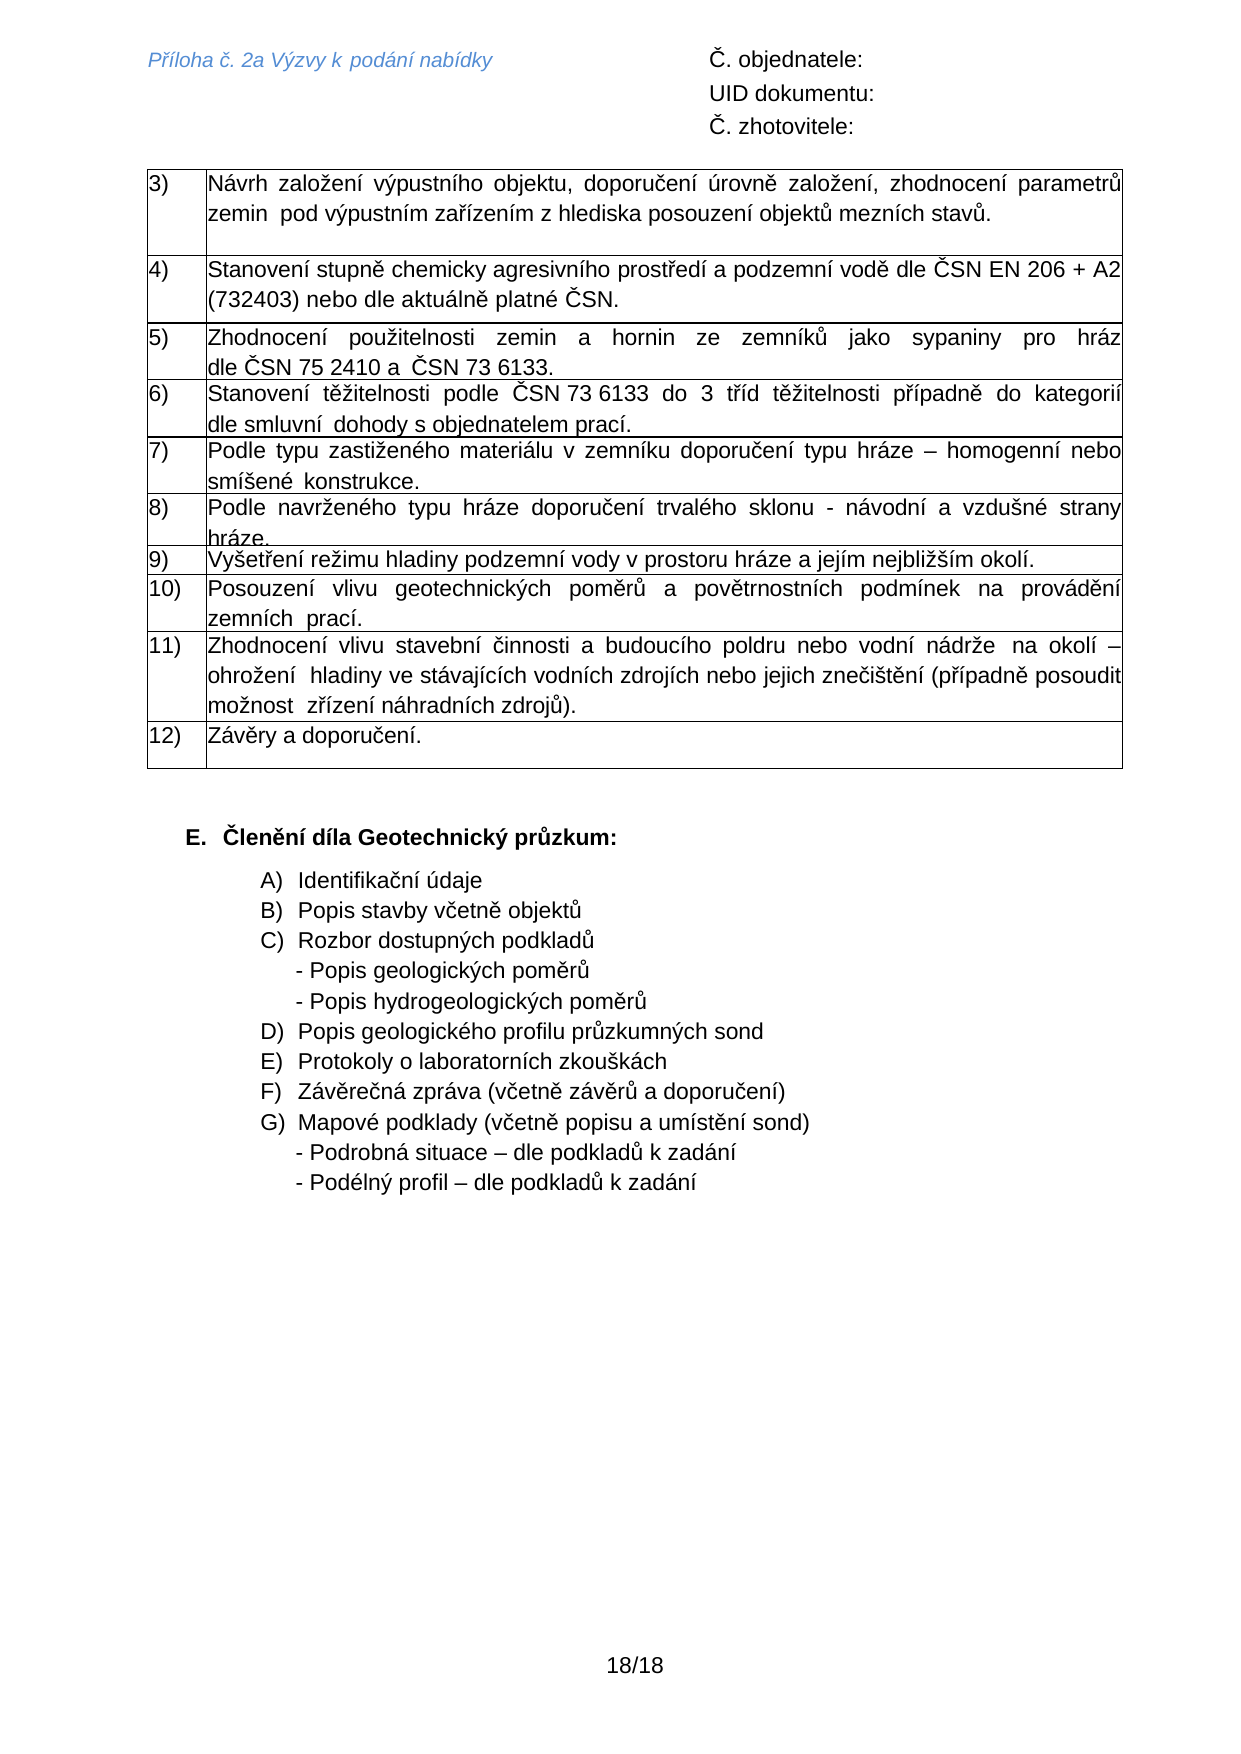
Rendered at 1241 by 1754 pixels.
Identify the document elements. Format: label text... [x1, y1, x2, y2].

list Popis stavby včetně objektů [260, 897, 1122, 923]
table_cell Zhodnocení vlivu stavební činnosti a budoucího poldru nebo vodní nádrže na okolí – ohrožení hladiny ve stávajících vodních zdrojích nebo jejich znečištění (případně posoudit možnost zřízení náhradních zdrojů). [207, 632, 1122, 721]
table_cell 3) [148, 170, 206, 255]
table_cell Stanovení těžitelnosti podle ČSN 73 6133 do 3 tříd těžitelnosti případně do kategorií dle smluvní dohody s objednatelem prací. [207, 380, 1122, 436]
table_cell Vyšetření režimu hladiny podzemní vody v prostoru hráze a jejím nejbližším okolí. [207, 546, 1122, 574]
list Mapové podklady (včetně popisu a umístění sond) [260, 1108, 1122, 1135]
table_cell 5) [148, 324, 206, 379]
table_cell 4) [148, 256, 206, 322]
table_cell Zhodnocení použitelnosti zemin a hornin ze zemníků jako sypaniny pro hráz dle ČSN 75 2410 a ČSN 73 6133. [207, 324, 1122, 379]
table_cell Závěry a doporučení. [207, 722, 1122, 768]
table_cell 6) [148, 380, 206, 436]
table_cell 7) [148, 438, 206, 493]
table_cell Podle navrženého typu hráze doporučení trvalého sklonu - návodní a vzdušné strany hráze. [207, 494, 1122, 545]
table_cell Stanovení stupně chemicky agresivního prostředí a podzemní vodě dle ČSN EN 206 + A2 (732403) nebo dle aktuálně platné ČSN. [207, 256, 1122, 322]
list Protokoly o laboratorních zkouškách [260, 1048, 1122, 1074]
text - Podrobná situace – dle podkladů k zadání [295, 1139, 1122, 1165]
list Závěrečná zpráva (včetně závěrů a doporučení) [260, 1078, 1122, 1105]
list Identifikační údaje [260, 867, 1122, 893]
table_cell 12) [148, 722, 206, 768]
list Popis geologického profilu průzkumných sond [260, 1018, 1122, 1044]
table_cell 10) [148, 575, 206, 631]
text - Podélný profil – dle podkladů k zadání [295, 1169, 1122, 1195]
table_cell 11) [148, 632, 206, 721]
table_cell Podle typu zastiženého materiálu v zemníku doporučení typu hráze – homogenní nebo smíšené konstrukce. [207, 438, 1122, 493]
table_cell 8) [148, 494, 206, 545]
table_cell Návrh založení výpustního objektu, doporučení úrovně založení, zhodnocení parametrů zemin pod výpustním zařízením z hlediska posouzení objektů mezních stavů. [207, 170, 1122, 255]
list Členění díla Geotechnický průzkum: [185, 824, 1122, 851]
table_cell Posouzení vlivu geotechnických poměrů a povětrnostních podmínek na provádění zemních prací. [207, 575, 1122, 631]
text - Popis hydrogeologických poměrů [295, 988, 1122, 1014]
text - Popis geologických poměrů [295, 957, 1122, 984]
table_cell 9) [148, 546, 206, 574]
list Rozbor dostupných podkladů [260, 927, 1122, 954]
